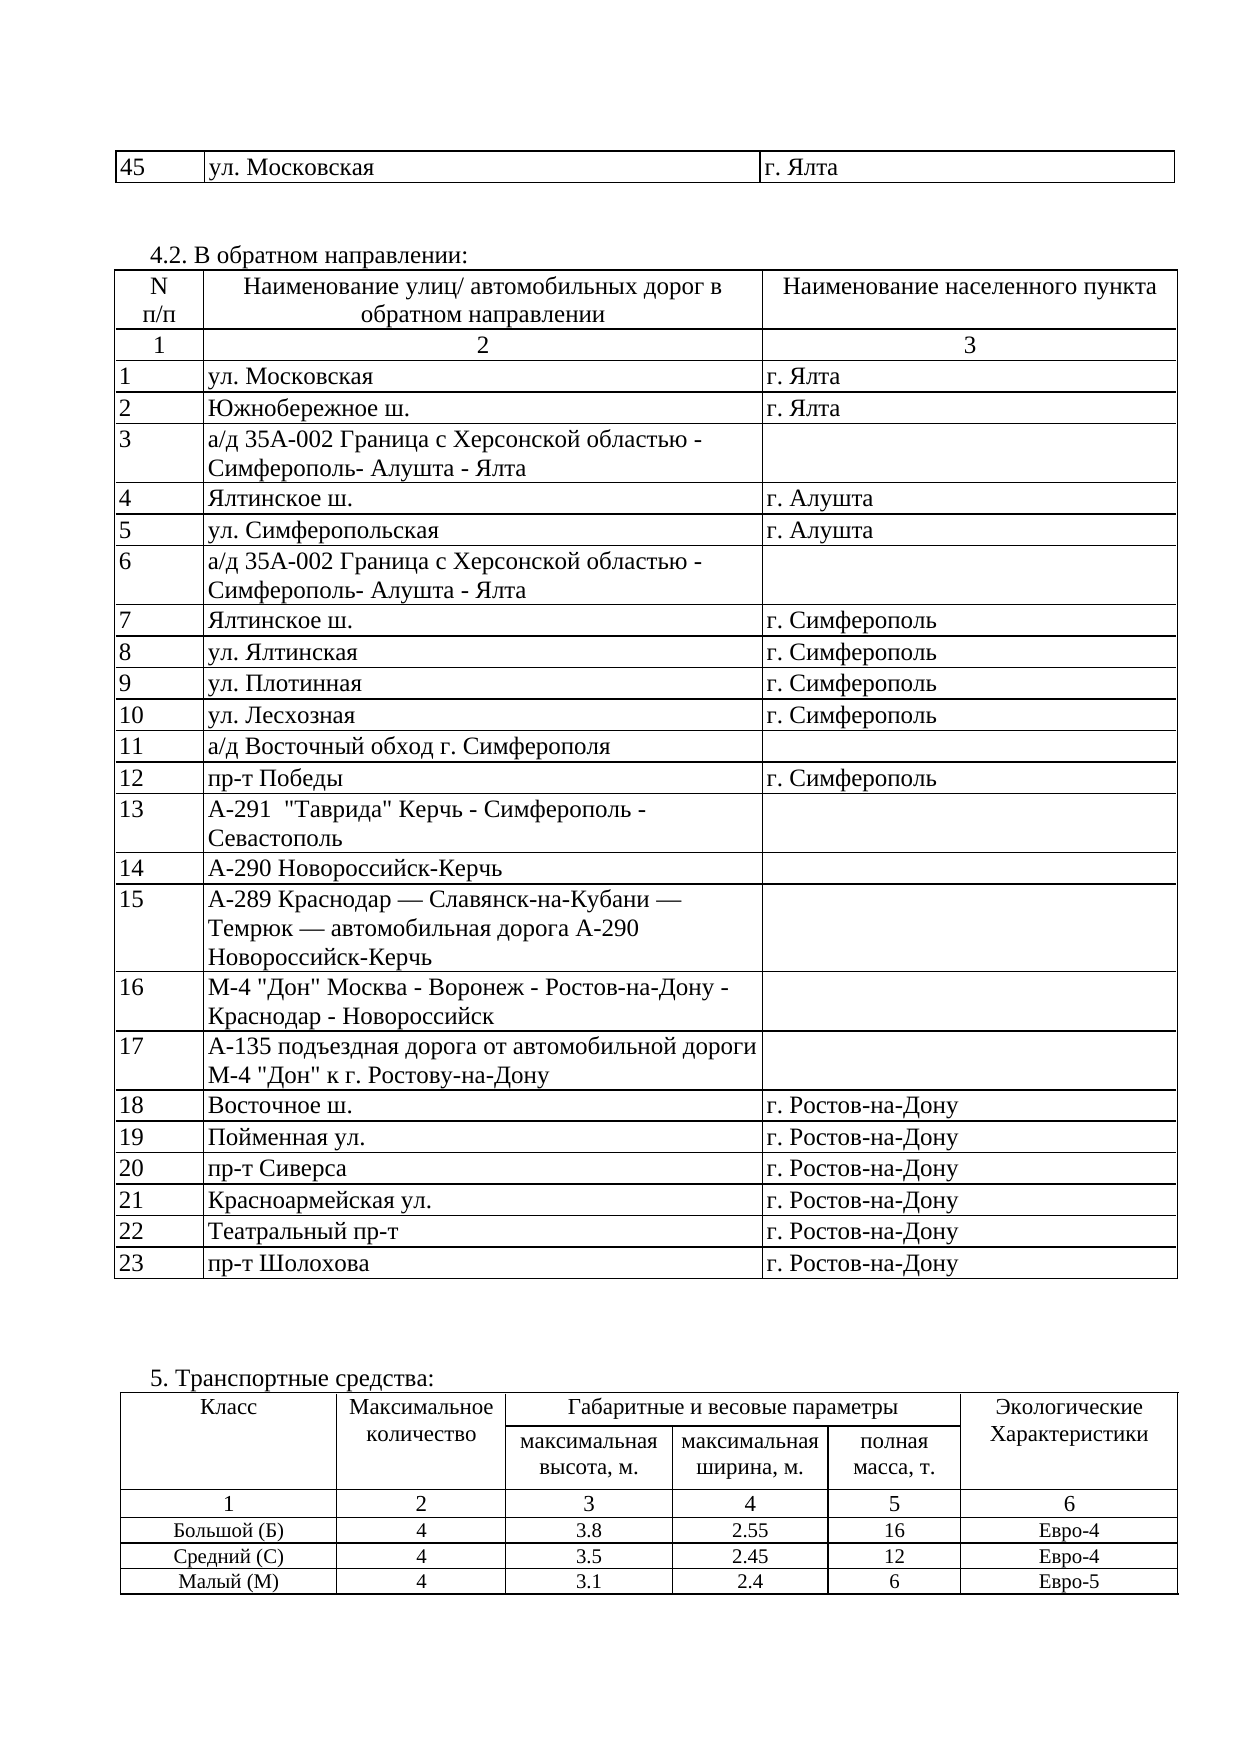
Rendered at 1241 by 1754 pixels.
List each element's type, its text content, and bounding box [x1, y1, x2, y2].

table_cell 18 [115, 1090, 203, 1120]
text 5. Транспортные средства: [150, 1363, 1090, 1392]
table_cell ул. Московская [205, 152, 759, 181]
table_cell г. Ростов-на-Дону [763, 1183, 1177, 1215]
table_cell 4 [337, 1518, 505, 1542]
table_cell 17 [115, 1031, 203, 1089]
table_cell 4 [337, 1544, 505, 1568]
text 4.2. В обратном направлении: [150, 241, 1090, 269]
table_cell г. Симферополь [763, 698, 1177, 729]
table_header Габаритные и весовые параметры [506, 1393, 960, 1425]
table_cell Большой (Б) [121, 1518, 336, 1542]
table_cell 6 [115, 546, 203, 604]
table_cell [763, 545, 1177, 604]
table_cell ул. Симферопольская [204, 515, 762, 545]
table_cell А-289 Краснодар — Славянск-на-Кубани — Темрюк — автомобильная дорога А-290 Новороссийск-Керчь [204, 885, 762, 971]
table_cell 23 [115, 1247, 203, 1278]
table_cell Ялтинское ш. [204, 483, 762, 513]
table_cell М-4 "Дон" Москва - Воронеж - Ростов-на-Дону - Краснодар - Новороссийск [204, 972, 762, 1030]
table_cell 4 [337, 1569, 505, 1593]
table_cell 3.8 [506, 1518, 672, 1542]
table_cell 12 [115, 762, 203, 792]
table_cell г. Ялта [761, 152, 1174, 181]
table_cell 6 [961, 1490, 1177, 1516]
table_cell Евро-4 [961, 1544, 1177, 1568]
table_cell 2 [204, 330, 762, 360]
table_cell 3.5 [506, 1544, 672, 1568]
table_header Класс [121, 1393, 336, 1488]
table_cell 5 [829, 1490, 960, 1516]
table_cell 3 [763, 328, 1177, 360]
table_cell пр-т Сиверса [204, 1153, 762, 1183]
table_cell 10 [115, 699, 203, 729]
table_cell А-135 подъездная дорога от автомобильной дороги М-4 "Дон" к г. Ростову-на-Дону [204, 1032, 762, 1089]
table_cell 13 [115, 794, 203, 852]
table_cell ул. Лесхозная [204, 700, 762, 729]
table_cell 2 [337, 1490, 505, 1516]
table_cell г. Ростов-на-Дону [763, 1120, 1177, 1152]
table_cell г. Ростов-на-Дону [763, 1089, 1177, 1120]
table_cell 16 [829, 1518, 960, 1542]
table_cell [763, 971, 1177, 1030]
table_cell г. Алушта [763, 513, 1177, 545]
table_cell 4 [115, 483, 203, 513]
table_cell Евро-4 [961, 1518, 1177, 1542]
table_cell 1 [121, 1490, 336, 1516]
table_cell А-291 "Таврида" Керчь - Симферополь - Севастополь [204, 794, 762, 852]
table_cell ул. Ялтинская [204, 637, 762, 667]
table_header Наименование улиц/ автомобильных дорог в обратном направлении [204, 271, 762, 328]
table_cell г. Ростов-на-Дону [763, 1246, 1177, 1278]
table_cell г. Ялта [763, 391, 1177, 423]
table_cell Южнобережное ш. [204, 393, 762, 423]
table_cell полная масса, т. [829, 1427, 960, 1488]
table_cell а/д 35А-002 Граница с Херсонской областью - Симферополь- Алушта - Ялта [204, 546, 762, 604]
table_cell 6 [829, 1569, 960, 1593]
table_cell 7 [115, 605, 203, 635]
table_cell 12 [829, 1544, 960, 1568]
table_cell 20 [115, 1153, 203, 1183]
table_cell Средний (С) [121, 1544, 336, 1568]
table_header N п/п [115, 271, 203, 328]
table_cell 14 [115, 853, 203, 883]
table_cell г. Симферополь [763, 761, 1177, 792]
table_cell 4 [673, 1490, 827, 1516]
table_cell 2.4 [673, 1569, 827, 1593]
table_cell ул. Московская [204, 361, 762, 391]
table_cell максимальная высота, м. [506, 1427, 672, 1488]
table_cell Ялтинское ш. [204, 605, 762, 635]
table_cell 16 [115, 972, 203, 1030]
table_cell 2.45 [673, 1544, 827, 1568]
table_cell Малый (М) [121, 1569, 336, 1593]
table_cell 9 [115, 668, 203, 698]
table_cell [763, 852, 1177, 883]
table_cell 8 [115, 636, 203, 667]
table_cell пр-т Победы [204, 763, 762, 792]
table_header Максимальное количество [337, 1393, 505, 1488]
table_cell Пойменная ул. [204, 1122, 762, 1152]
table_cell Евро-5 [961, 1569, 1177, 1593]
table_cell г. Алушта [763, 482, 1177, 513]
table_cell [763, 793, 1177, 852]
table_cell А-290 Новороссийск-Керчь [204, 853, 762, 883]
table_cell максимальная ширина, м. [673, 1427, 827, 1488]
table_cell 15 [115, 884, 203, 971]
table_cell 5 [115, 514, 203, 545]
table_cell [763, 423, 1177, 482]
table_cell Театральный пр-т [204, 1216, 762, 1246]
table_cell 3 [506, 1490, 672, 1516]
table_cell 2 [115, 392, 203, 423]
table_cell 1 [115, 361, 203, 391]
table_cell 1 [115, 329, 203, 360]
table_cell 3 [115, 424, 203, 482]
table_cell Восточное ш. [204, 1091, 762, 1120]
table_cell г. Ялта [763, 360, 1177, 391]
table_cell 3.1 [506, 1569, 672, 1593]
table_cell 45 [117, 152, 204, 181]
table_cell г. Симферополь [763, 635, 1177, 667]
table_cell 19 [115, 1121, 203, 1152]
table_cell г. Ростов-на-Дону [763, 1215, 1177, 1246]
table_cell пр-т Шолохова [204, 1248, 762, 1278]
table_header Экологические Характеристики [961, 1393, 1177, 1488]
table_header Наименование населенного пункта [763, 271, 1177, 328]
table_cell ул. Плотинная [204, 668, 762, 698]
table_cell [763, 730, 1177, 761]
table_cell [763, 883, 1177, 971]
table_cell г. Симферополь [763, 667, 1177, 698]
table_cell 22 [115, 1216, 203, 1246]
table_cell Красноармейская ул. [204, 1185, 762, 1215]
table_cell а/д 35А-002 Граница с Херсонской областью - Симферополь- Алушта - Ялта [204, 424, 762, 482]
table_cell 11 [115, 731, 203, 761]
table_cell 21 [115, 1184, 203, 1215]
table_cell а/д Восточный обход г. Симферополя [204, 731, 762, 761]
table_cell 2.55 [673, 1518, 827, 1542]
table_cell г. Симферополь [763, 604, 1177, 635]
table_cell [763, 1030, 1177, 1089]
table_cell г. Ростов-на-Дону [763, 1152, 1177, 1183]
